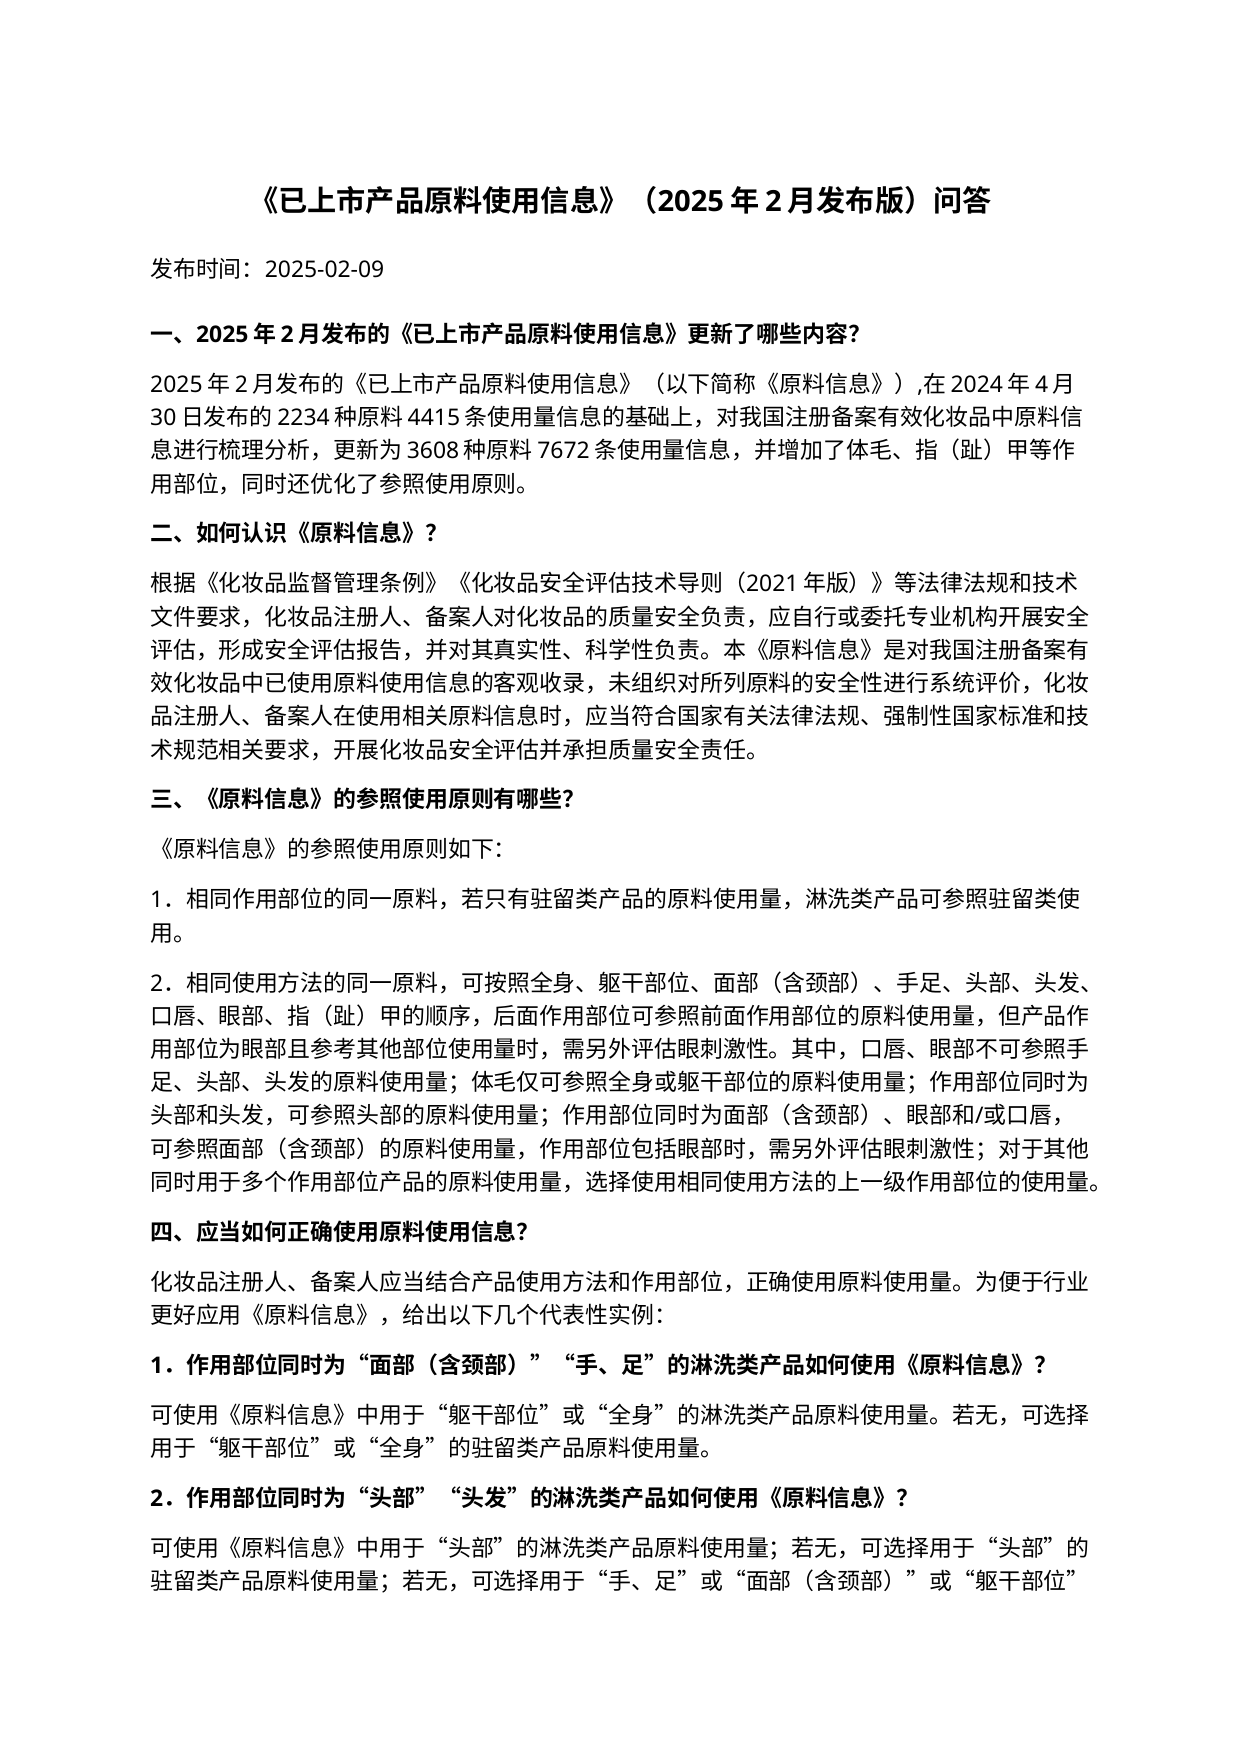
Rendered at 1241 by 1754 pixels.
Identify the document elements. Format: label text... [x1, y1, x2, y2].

text 《已上市产品原料使用信息》（2025年2月发布版）问答 [150, 177, 1090, 219]
text 二、如何认识《原料信息》？ [150, 515, 1090, 548]
text 根据《化妆品监督管理条例》《化妆品安全评估技术导则（2021年版）》等法律法规和技术文件要求，化妆品注册人、备案人对化妆品的质量安全负责，应自行或委托专业机构开展安全评估，形成安全评估报告，并对其真实性、科学性负责。本《原料信息》是对我国注册备案有效化妆品中已使用原料使用信息的客观收录，未组织对所列原料的安全性进行系统评价，化妆品注册人、备案人在使用相关原料信息时，应当符合国家有关法律法规、强制性国家标准和技术规范相关要求，开展化妆品安全评估并承担质量安全责任。 [150, 565, 1090, 765]
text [150, 1530, 1090, 1596]
text 可使用《原料信息》中用于“躯干部位”或“全身”的淋洗类产品原料使用量。若无，可选择用于“躯干部位”或“全身”的驻留类产品原料使用量。 [150, 1397, 1090, 1463]
text 四、应当如何正确使用原料使用信息？ [150, 1214, 1090, 1247]
text 发布时间：2025-02-09 [150, 251, 1090, 284]
text 2．相同使用方法的同一原料，可按照全身、躯干部位、面部（含颈部）、手足、头部、头发、口唇、眼部、指（趾）甲的顺序，后面作用部位可参照前面作用部位的原料使用量，但产品作用部位为眼部且参考其他部位使用量时，需另外评估眼刺激性。其中，口唇、眼部不可参照手足、头部、头发的原料使用量；体毛仅可参照全身或躯干部位的原料使用量；作用部位同时为头部和头发，可参照头部的原料使用量；作用部位同时为面部（含颈部）、眼部和/或口唇，可参照面部（含颈部）的原料使用量，作用部位包括眼部时，需另外评估眼刺激性；对于其他同时用于多个作用部位产品的原料使用量，选择使用相同使用方法的上一级作用部位的使用量。 [150, 964, 1090, 1197]
text 化妆品注册人、备案人应当结合产品使用方法和作用部位，正确使用原料使用量。为便于行业更好应用《原料信息》，给出以下几个代表性实例： [150, 1264, 1090, 1330]
text 1．相同作用部位的同一原料，若只有驻留类产品的原料使用量，淋洗类产品可参照驻留类使用。 [150, 881, 1090, 948]
text 1．作用部位同时为“面部（含颈部）”“手、足”的淋洗类产品如何使用《原料信息》？ [150, 1347, 1090, 1380]
text 2025年2月发布的《已上市产品原料使用信息》（以下简称《原料信息》）,在2024年4月30日发布的2234种原料4415条使用量信息的基础上，对我国注册备案有效化妆品中原料信息进行梳理分析，更新为3608种原料7672条使用量信息，并增加了体毛、指（趾）甲等作用部位，同时还优化了参照使用原则。 [150, 365, 1090, 499]
text 《原料信息》的参照使用原则如下： [150, 831, 1090, 864]
text 一、2025年2月发布的《已上市产品原料使用信息》更新了哪些内容？ [150, 315, 1090, 349]
text 2．作用部位同时为“头部”“头发”的淋洗类产品如何使用《原料信息》？ [150, 1480, 1090, 1513]
text 三、《原料信息》的参照使用原则有哪些？ [150, 781, 1090, 814]
